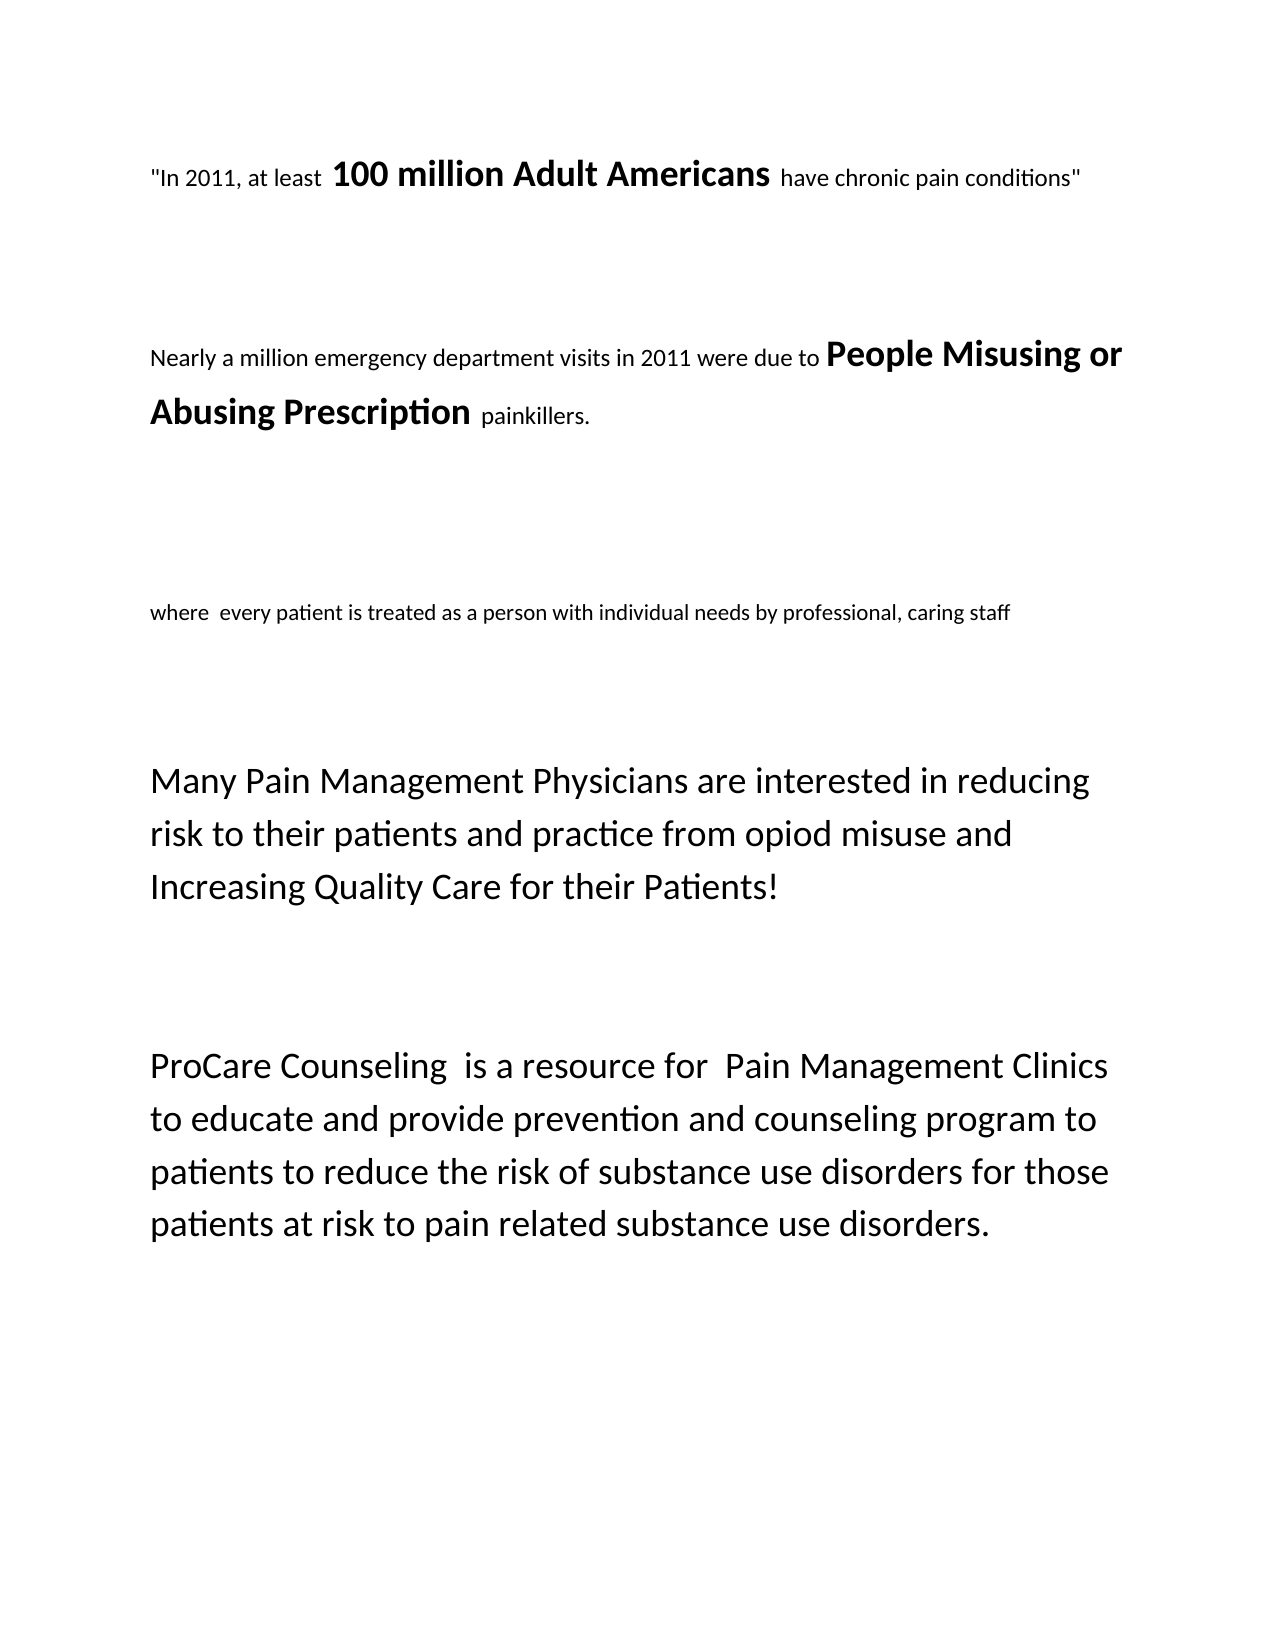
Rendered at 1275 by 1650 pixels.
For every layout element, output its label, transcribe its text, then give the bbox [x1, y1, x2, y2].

text Many Pain Management Physicians are interested in reducing risk to their patients and practice from opiod misuse and Increasing Quality Care for their Patients! [150, 757, 1125, 908]
text ProCare Counseling is a resource for Pain Management Clinics to educate and provide prevention and counseling program to patients to reduce the risk of substance use disorders for those patients at risk to pain related substance use disorders. [150, 1042, 1125, 1246]
text where every patient is treated as a person with individual needs by professional, caring staff [150, 598, 1125, 626]
text Nearly a million emergency department visits in 2011 were due to People Misusing or Abusing Prescription painkillers. [150, 330, 1125, 434]
text "In 2011, at least 100 million Adult Americans have chronic pain conditions" [150, 150, 1125, 196]
